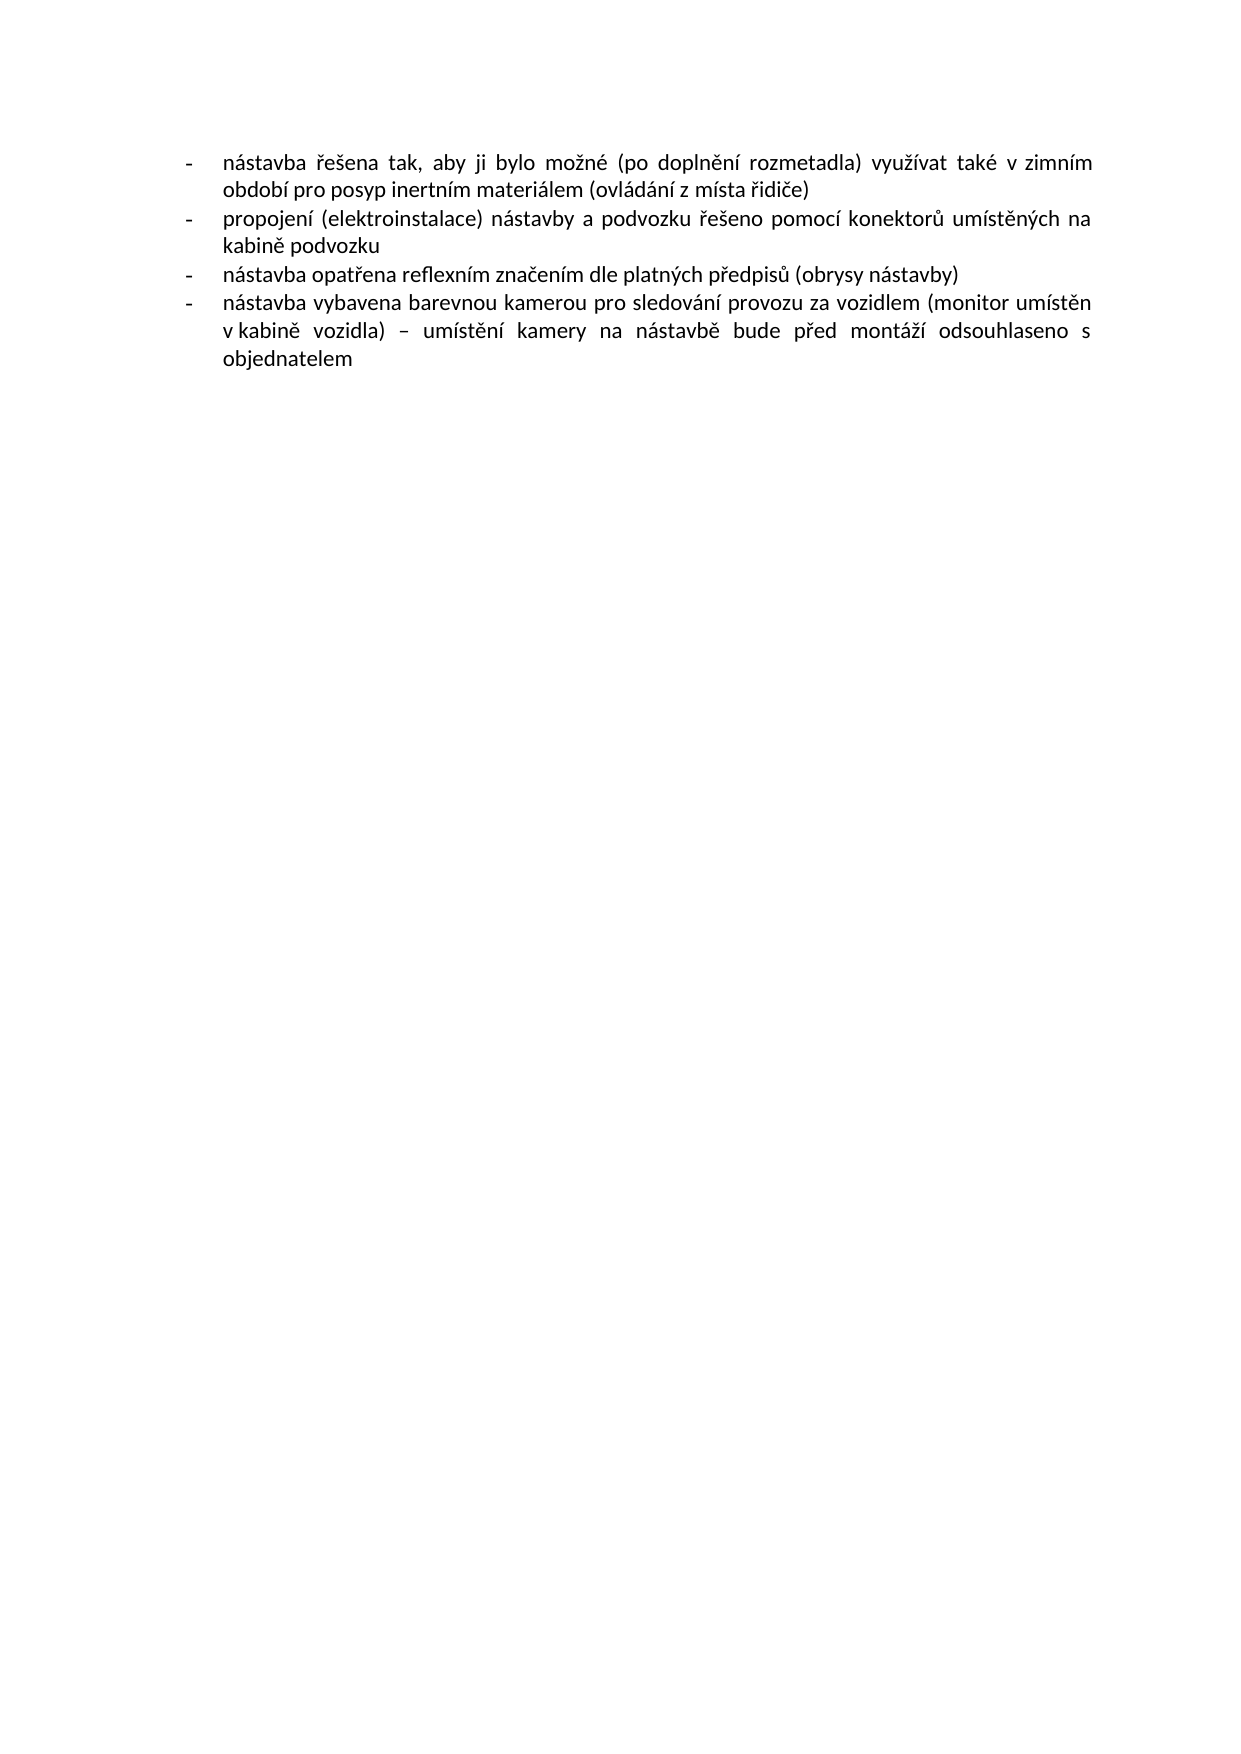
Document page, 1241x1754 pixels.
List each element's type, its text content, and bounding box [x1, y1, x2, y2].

list nástavba řešena tak, aby ji bylo možné (po doplnění rozmetadla) využívat také v zimním období pro posyp inertním materiálem (ovládání z místa řidiče) [185, 148, 1093, 204]
list propojení (elektroinstalace) nástavby a podvozku řešeno pomocí konektorů umístěných na kabině podvozku [185, 204, 1093, 260]
list nástavba opatřena reflexním značením dle platných předpisů (obrysy nástavby) [185, 260, 1093, 288]
list nástavba vybavena barevnou kamerou pro sledování provozu za vozidlem (monitor umístěn v kabině vozidla) – umístění kamery na nástavbě bude před montáží odsouhlaseno s objednatelem [185, 288, 1093, 372]
